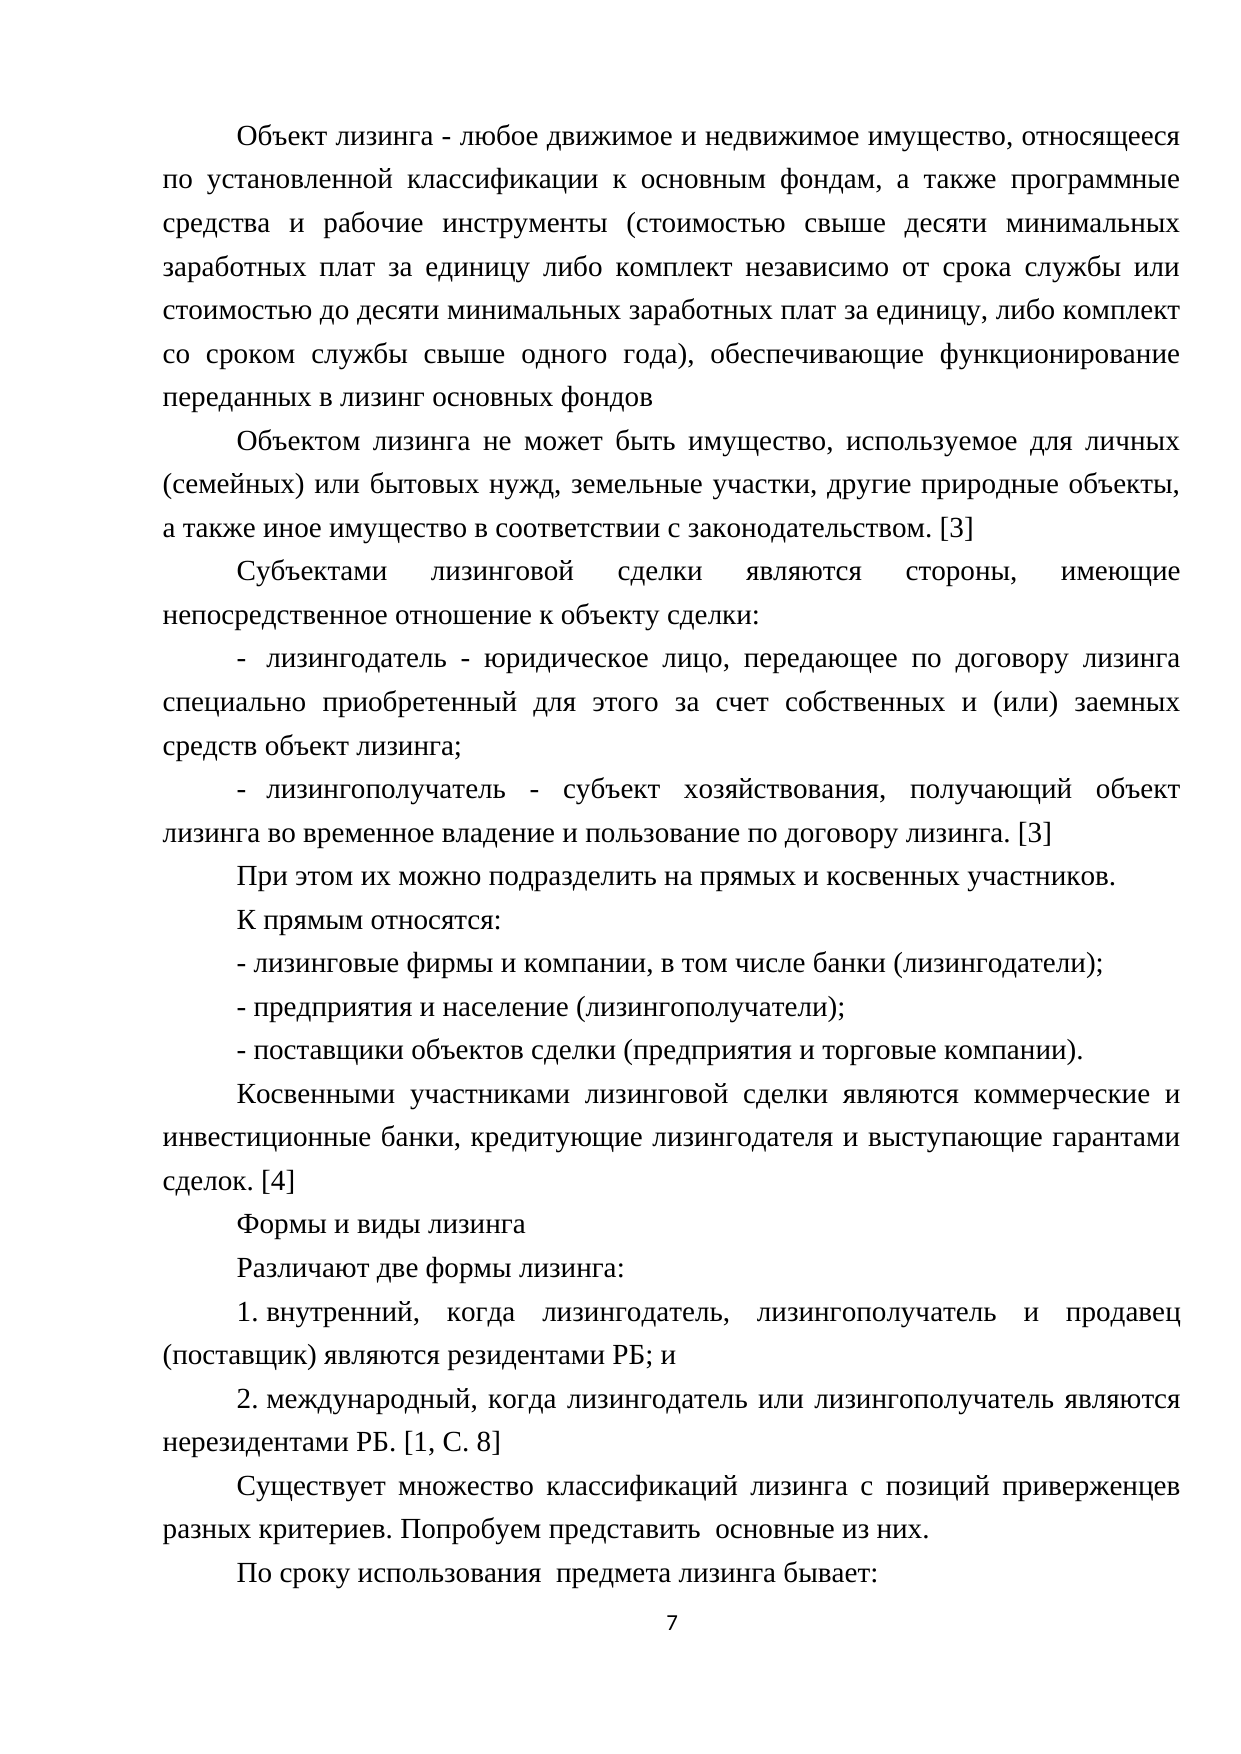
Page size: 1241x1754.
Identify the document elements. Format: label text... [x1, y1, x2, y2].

list лизингополучатель - субъект хозяйствования, получающий объект лизинга во временное владение и пользование по договору лизинга. [3] [162, 771, 1181, 848]
text Различают две формы лизинга: [162, 1250, 1181, 1284]
text Косвенными участниками лизинговой сделки являются коммерческие и инвестиционные банки, кредитующие лизингодателя и выступающие гарантами сделок. [4] [162, 1076, 1181, 1197]
text Субъектами лизинговой сделки являются стороны, имеющие непосредственное отношение к объекту сделки: [162, 553, 1181, 631]
text - поставщики объектов сделки (предприятия и торговые компании). [162, 1032, 1181, 1066]
text Формы и виды лизинга [162, 1207, 1181, 1240]
text По сроку использования предмета лизинга бывает: [162, 1555, 1181, 1588]
text Объектом лизинга не может быть имущество, используемое для личных (семейных) или бытовых нужд, земельные участки, другие природные объекты, а также иное имущество в соответствии с законодательством. [3] [162, 423, 1181, 543]
list При этом их можно подразделить на прямых и косвенных участников. [236, 858, 1181, 892]
text Объект лизинга - любое движимое и недвижимое имущество, относящееся по установленной классификации к основным фондам, а также программные средства и рабочие инструменты (стоимостью свыше десяти минимальных заработных плат за единицу либо комплект независимо от срока службы или стоимостью до десяти минимальных заработных плат за единицу, либо комплект со сроком службы свыше одного года), обеспечивающие функционирование переданных в лизинг основных фондов [162, 118, 1181, 413]
list внутренний, когда лизингодатель, лизингополучатель и продавец (поставщик) являются резидентами РБ; и [162, 1294, 1181, 1371]
list международный, когда лизингодатель или лизингополучатель являются нерезидентами РБ. [1, С. 8] [162, 1381, 1181, 1458]
text К прямым относятся: [162, 902, 1181, 935]
text Существует множество классификаций лизинга с позиций приверженцев разных критериев. Попробуем представить основные из них. [162, 1468, 1181, 1545]
text - предприятия и население (лизингополучатели); [162, 989, 1181, 1022]
list лизингодатель - юридическое лицо, передающее по договору лизинга специально приобретенный для этого за счет собственных и (или) заемных средств объект лизинга; [162, 641, 1181, 761]
text - лизинговые фирмы и компании, в том числе банки (лизингодатели); [162, 945, 1181, 979]
